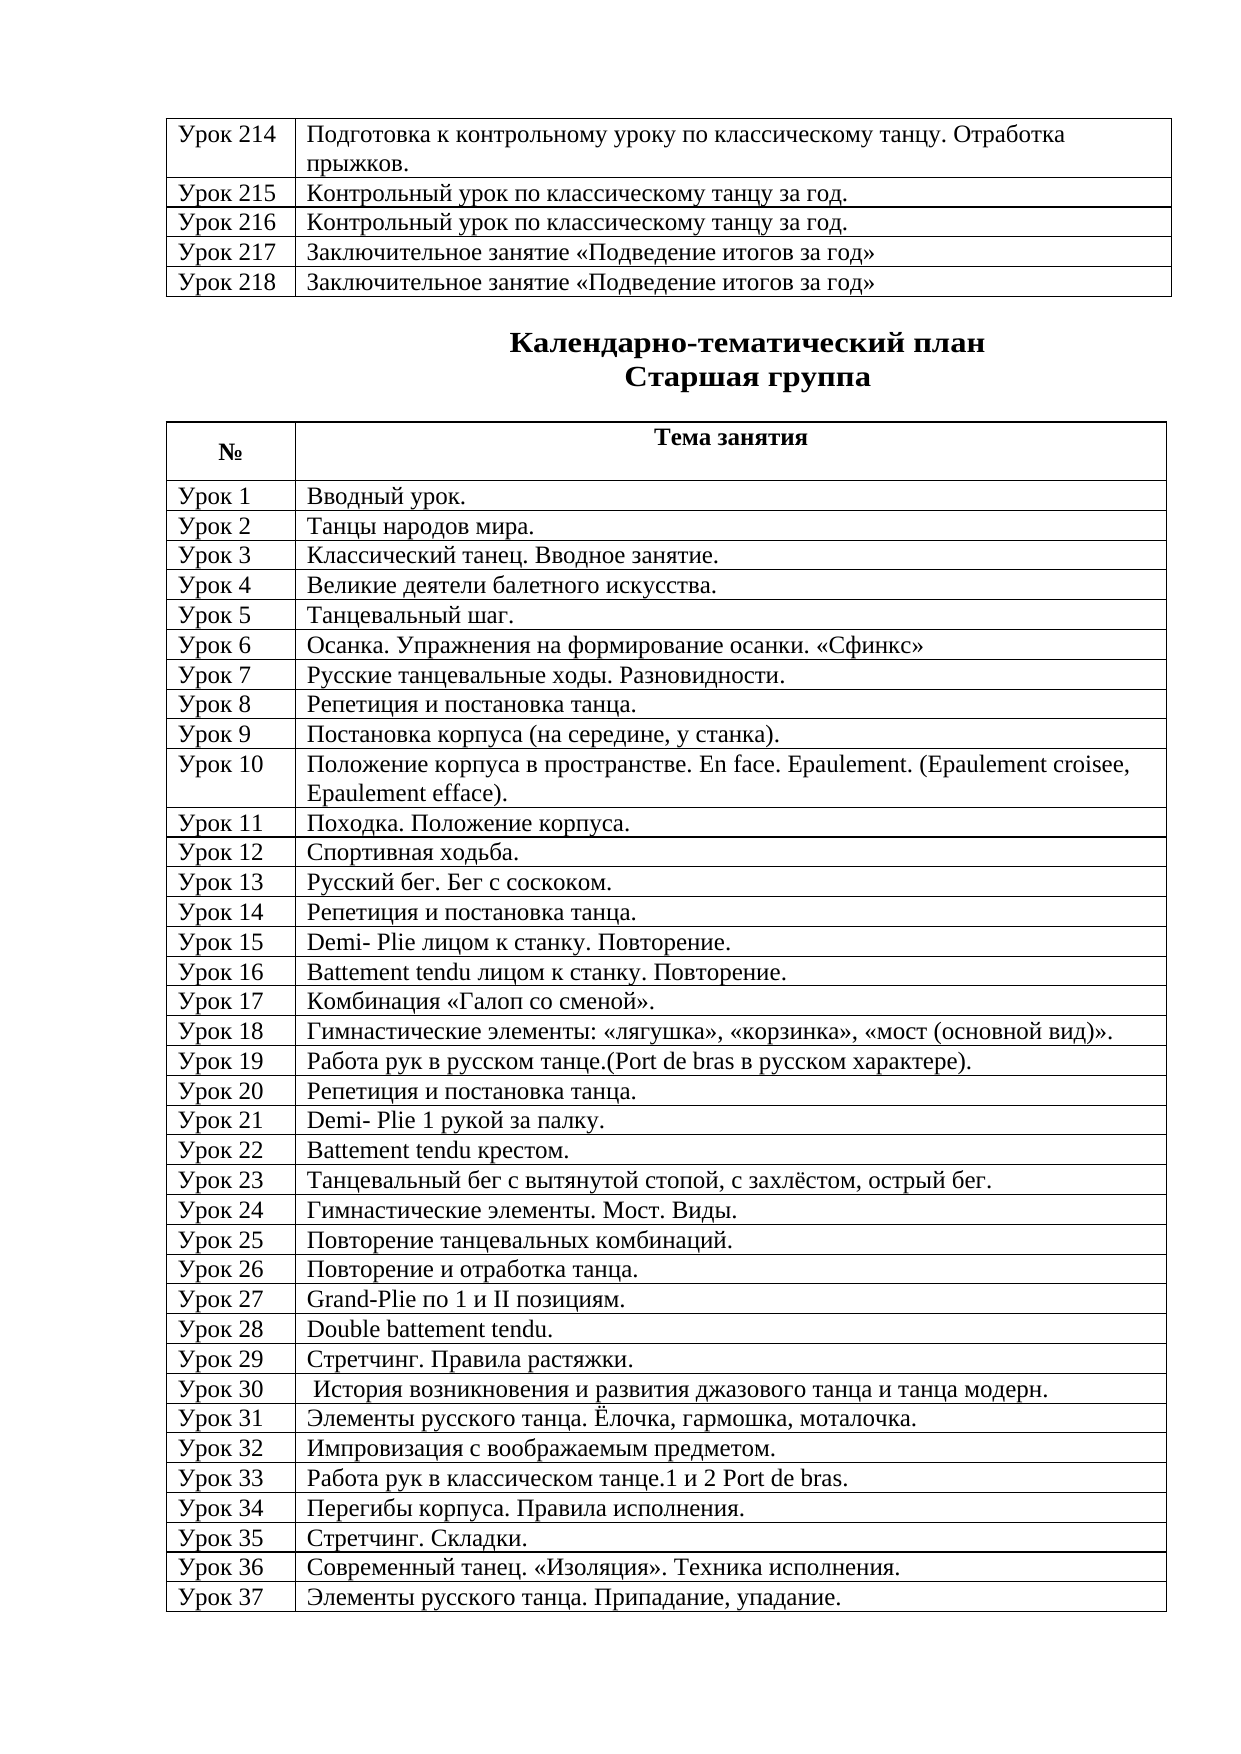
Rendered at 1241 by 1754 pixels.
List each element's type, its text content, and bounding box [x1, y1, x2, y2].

table_cell Контрольный урок по классическому танцу за год. [296, 178, 1171, 206]
table_cell Урок 1 [167, 481, 295, 510]
table_cell Урок 218 [167, 267, 295, 296]
table_cell Стретчинг. Правила растяжки. [296, 1344, 1166, 1373]
table_cell Русские танцевальные ходы. Разновидности. [296, 660, 1166, 688]
table_cell Grand-Plie по 1 и II позициям. [296, 1284, 1166, 1313]
table_cell Урок 35 [167, 1523, 295, 1551]
table_cell История возникновения и развития джазового танца и танца модерн. [296, 1374, 1166, 1402]
table_cell Стретчинг. Складки. [296, 1523, 1166, 1551]
table_cell Урок 12 [167, 838, 295, 866]
table_cell Повторение и отработка танца. [296, 1255, 1166, 1283]
table_cell Танцевальный бег с вытянутой стопой, с захлёстом, острый бег. [296, 1165, 1166, 1194]
table_cell Урок 29 [167, 1344, 295, 1373]
table_cell Спортивная ходьба. [296, 838, 1166, 866]
table_cell Танцевальный шаг. [296, 600, 1166, 629]
table_cell Постановка корпуса (на середине, у станка). [296, 719, 1166, 748]
table_cell Урок 30 [167, 1374, 295, 1402]
table_cell Урок 217 [167, 237, 295, 266]
table_cell Double battement tendu. [296, 1314, 1166, 1343]
table_cell Урок 36 [167, 1553, 295, 1581]
table_cell Урок 34 [167, 1493, 295, 1522]
table_cell Вводный урок. [296, 481, 1166, 510]
table_cell Осанка. Упражнения на формирование осанки. «Сфинкс» [296, 630, 1166, 659]
text Календарно-тематический план [269, 326, 1152, 359]
table_cell Урок 23 [167, 1165, 295, 1194]
table_cell Урок 15 [167, 927, 295, 956]
table_cell Урок 4 [167, 570, 295, 599]
table_cell Урок 215 [167, 178, 295, 206]
table_cell Урок 16 [167, 957, 295, 985]
table_cell Танцы народов мира. [296, 511, 1166, 539]
table_cell Великие деятели балетного искусства. [296, 570, 1166, 599]
table_cell Работа рук в русском танце.(Port de bras в русском характере). [296, 1046, 1166, 1075]
table_cell Урок 31 [167, 1404, 295, 1432]
table_cell Положение корпуса в пространстве. En face. Epaulement. (Epaulement croisee, Epaulement efface). [296, 749, 1166, 807]
table_cell Повторение танцевальных комбинаций. [296, 1225, 1166, 1253]
table_cell Урок 6 [167, 630, 295, 659]
table_cell Demi- Plie лицом к станку. Повторение. [296, 927, 1166, 956]
table_cell Урок 11 [167, 808, 295, 836]
table_cell Перегибы корпуса. Правила исполнения. [296, 1493, 1166, 1522]
table_cell Урок 9 [167, 719, 295, 748]
table_cell Урок 27 [167, 1284, 295, 1313]
table_cell Классический танец. Вводное занятие. [296, 541, 1166, 569]
table_cell Урок 33 [167, 1463, 295, 1492]
table_cell Элементы русского танца. Припадание, упадание. [296, 1582, 1166, 1611]
table_cell Урок 8 [167, 690, 295, 718]
table_cell Современный танец. «Изоляция». Техника исполнения. [296, 1553, 1166, 1581]
table_cell Подготовка к контрольному уроку по классическому танцу. Отработка прыжков. [296, 119, 1171, 177]
text Старшая группа [269, 359, 1152, 393]
table_cell Урок 28 [167, 1314, 295, 1343]
table_cell Заключительное занятие «Подведение итогов за год» [296, 237, 1171, 266]
table_cell Урок 21 [167, 1106, 295, 1134]
table_cell Заключительное занятие «Подведение итогов за год» [296, 267, 1171, 296]
table_cell Репетиция и постановка танца. [296, 690, 1166, 718]
table_header Тема занятия [296, 423, 1166, 480]
table_cell Урок 32 [167, 1433, 295, 1462]
table_cell Походка. Положение корпуса. [296, 808, 1166, 836]
table_cell Урок 22 [167, 1135, 295, 1164]
table_cell Урок 2 [167, 511, 295, 539]
table_cell Вattement tendu крестом. [296, 1135, 1166, 1164]
table_cell Вattement tendu лицом к станку. Повторение. [296, 957, 1166, 985]
table_cell Урок 37 [167, 1582, 295, 1611]
table_cell Комбинация «Галоп со сменой». [296, 986, 1166, 1015]
table_cell Гимнастические элементы. Мост. Виды. [296, 1195, 1166, 1224]
table_cell Импровизация с воображаемым предметом. [296, 1433, 1166, 1462]
table_cell Урок 17 [167, 986, 295, 1015]
table_cell Урок 19 [167, 1046, 295, 1075]
table_cell Урок 216 [167, 208, 295, 236]
table_cell Урок 5 [167, 600, 295, 629]
table_cell Элементы русского танца. Ёлочка, гармошка, моталочка. [296, 1404, 1166, 1432]
table_cell Работа рук в классическом танце.1 и 2 Port de bras. [296, 1463, 1166, 1492]
table_cell Урок 13 [167, 867, 295, 896]
table_cell Урок 10 [167, 749, 295, 807]
table_header № [167, 423, 295, 480]
table_cell Урок 14 [167, 897, 295, 926]
table_cell Урок 25 [167, 1225, 295, 1253]
table_cell Репетиция и постановка танца. [296, 1076, 1166, 1104]
table_cell Репетиция и постановка танца. [296, 897, 1166, 926]
table_cell Урок 18 [167, 1016, 295, 1045]
table_cell Урок 26 [167, 1255, 295, 1283]
table_cell Урок 3 [167, 541, 295, 569]
table_cell Урок 7 [167, 660, 295, 688]
table_cell Урок 20 [167, 1076, 295, 1104]
table_cell Урок 214 [167, 119, 295, 177]
table_cell Русский бег. Бег с соскоком. [296, 867, 1166, 896]
table_cell Гимнастические элементы: «лягушка», «корзинка», «мост (основной вид)». [296, 1016, 1166, 1045]
table_cell Demi- Plie 1 рукой за палку. [296, 1106, 1166, 1134]
table_cell Урок 24 [167, 1195, 295, 1224]
table_cell Контрольный урок по классическому танцу за год. [296, 208, 1171, 236]
